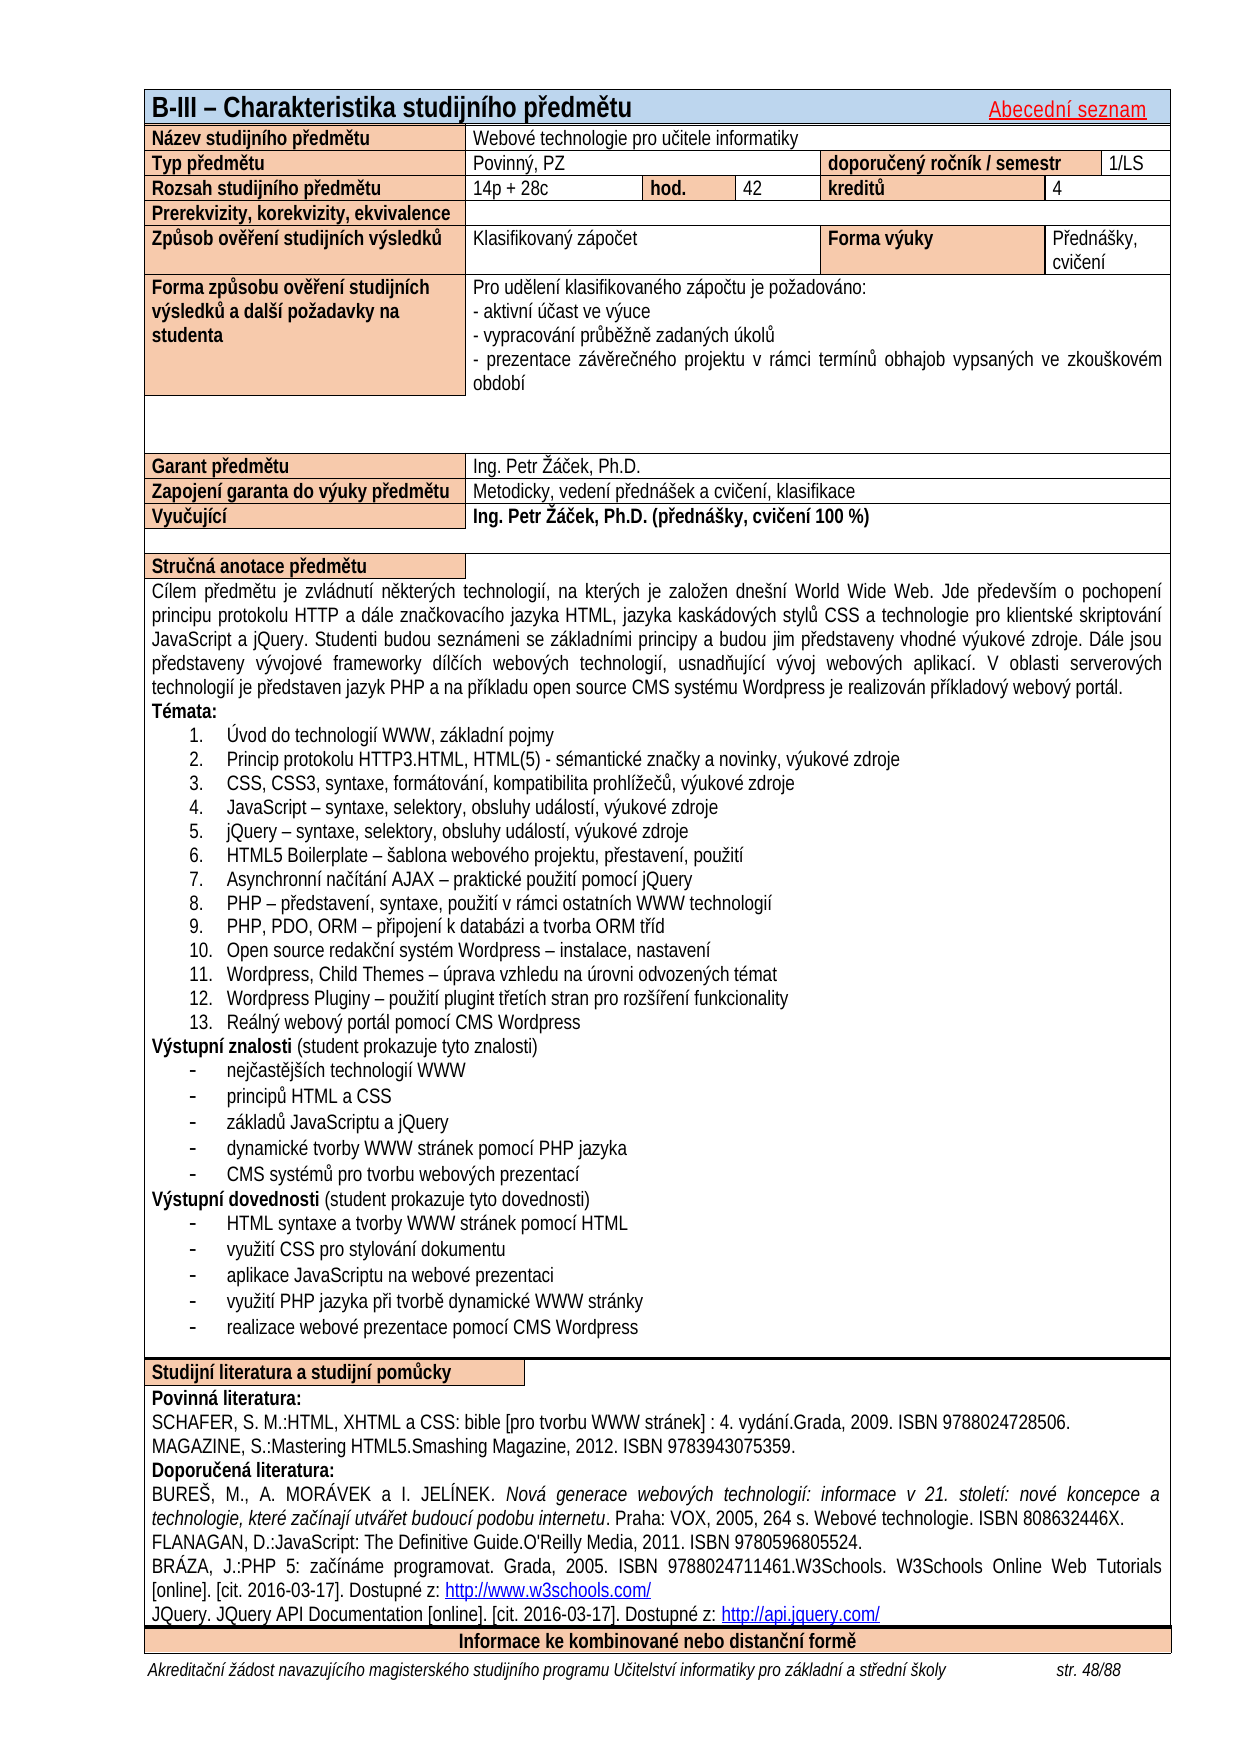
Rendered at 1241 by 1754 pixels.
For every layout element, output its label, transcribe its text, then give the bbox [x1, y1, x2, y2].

table_cell Garant předmětu [145, 454, 465, 478]
table_cell [145, 395, 1170, 453]
table_cell Pro udělení klasifikovaného zápočtu je požadováno: - aktivní účast ve výuce - vypracování průběžně zadaných úkolů - prezentace závěrečného projektu v rámci termínů obhajob vypsaných ve zkouškovém období [466, 275, 1170, 395]
table_cell Povinná literatura: SCHAFER, S. M.:HTML, XHTML a CSS: bible [pro tvorbu WWW stránek] : 4. vydání.Grada, 2009. ISBN 9788024728506. MAGAZINE, S.:Mastering HTML5.Smashing Magazine, 2012. ISBN 9783943075359. Doporučená literatura: BUREŠ, M., A. MORÁVEK a I. JELÍNEK. Nová generace webových technologií: informace v 21. století: nové koncepce a technologie, které začínají utvářet budoucí podobu internetu. Praha: VOX, 2005, 264 s. Webové technologie. ISBN 808632446X. FLANAGAN, D.:JavaScript: The Definitive Guide.O'Reilly Media, 2011. ISBN 9780596805524. BRÁZA, J.:PHP 5: začínáme programovat. Grada, 2005. ISBN 9788024711461.W3Schools. W3Schools Online Web Tutorials [online]. [cit. 2016-03-17]. Dostupné z: http://www.w3schools.com/ JQuery. JQuery API Documentation [online]. [cit. 2016-03-17]. Dostupné z: http://api.jquery.com/ [145, 1385, 1170, 1625]
table_cell Zapojení garanta do výuky předmětu [145, 479, 465, 503]
table_cell [466, 201, 1170, 225]
table_cell [525, 1360, 1170, 1385]
table_cell 4 [1046, 176, 1170, 200]
table_cell hod. [643, 176, 735, 200]
table_cell Metodicky, vedení přednášek a cvičení, klasifikace [466, 479, 1170, 503]
table_header B-III – Charakteristika studijního předmětu Abecední seznam [145, 90, 1170, 123]
table_cell Forma výuky [821, 226, 1044, 274]
table_cell Povinný, PZ [466, 151, 820, 175]
table_cell Prerekvizity, korekvizity, ekvivalence [145, 201, 465, 225]
table_cell Forma způsobu ověření studijních výsledků a další požadavky na studenta [145, 275, 465, 395]
table_cell Typ předmětu [145, 151, 465, 175]
table_cell 42 [736, 176, 820, 200]
table_cell Přednášky, cvičení [1046, 226, 1170, 274]
table_cell Vyučující [145, 504, 465, 528]
table_cell 1/LS [1102, 151, 1170, 175]
table_cell Ing. Petr Žáček, Ph.D. [466, 454, 1170, 478]
table_cell [466, 554, 1170, 578]
table_cell Webové technologie pro učitele informatiky [466, 126, 1170, 150]
table_cell Ing. Petr Žáček, Ph.D. (přednášky, cvičení 100 %) [466, 504, 1170, 528]
table_cell Způsob ověření studijních výsledků [145, 226, 465, 274]
table_cell 14p + 28c [466, 176, 642, 200]
table_cell Rozsah studijního předmětu [145, 176, 465, 200]
table_cell [145, 528, 1170, 553]
table_cell Studijní literatura a studijní pomůcky [145, 1360, 524, 1385]
table_cell Název studijního předmětu [145, 126, 465, 150]
table_cell Stručná anotace předmětu [145, 554, 465, 578]
table_cell Informace ke kombinované nebo distanční formě [145, 1629, 1171, 1652]
table_cell kreditů [821, 176, 1044, 200]
table_cell Klasifikovaný zápočet [466, 226, 820, 274]
table_cell Cílem předmětu je zvládnutí některých technologií, na kterých je založen dnešní World Wide Web. Jde především o pochopení principu protokolu HTTP a dále značkovacího jazyka HTML, jazyka kaskádových stylů CSS a technologie pro klientské skriptování JavaScript a jQuery. Studenti budou seznámeni se základními principy a budou jim představeny vhodné výukové zdroje. Dále jsou představeny vývojové frameworky dílčích webových technologií, usnadňující vývoj webových aplikací. V oblasti serverových technologií je představen jazyk PHP a na příkladu open source CMS systému Wordpress je realizován příkladový webový portál. Témata: Úvod do technologií WWW, základní pojmy Princip protokolu HTTP3.HTML, HTML(5) - sémantické značky a novinky, výukové zdroje CSS, CSS3, syntaxe, formátování, kompatibilita prohlížečů, výukové zdroje JavaScript – syntaxe, selektory, obsluhy událostí, výukové zdroje jQuery – syntaxe, selektory, obsluhy událostí, výukové zdroje HTML5 Boilerplate – šablona webového projektu, přestavení, použití Asynchronní načítání AJAX – praktické použití pomocí jQuery PHP – představení, syntaxe, použití v rámci ostatních WWW technologií PHP, PDO, ORM – připojení k databázi a tvorba ORM tříd Open source redakční systém Wordpress – instalace, nastavení Wordpress, Child Themes – úprava vzhledu na úrovni odvozených témat Wordpress Pluginy – použití pluginŧ třetích stran pro rozšíření funkcionality Reálný webový portál pomocí CMS Wordpress Výstupní znalosti (student prokazuje tyto znalosti) nejčastějších technologií WWW principů HTML a CSS základů JavaScriptu a jQuery dynamické tvorby WWW stránek pomocí PHP jazyka CMS systémů pro tvorbu webových prezentací Výstupní dovednosti (student prokazuje tyto dovednosti) HTML syntaxe a tvorby WWW stránek pomocí HTML využití CSS pro stylování dokumentu aplikace JavaScriptu na webové prezentaci využití PHP jazyka při tvorbě dynamické WWW stránky realizace webové prezentace pomocí CMS Wordpress [145, 578, 1170, 1357]
table_cell doporučený ročník / semestr [821, 151, 1101, 175]
